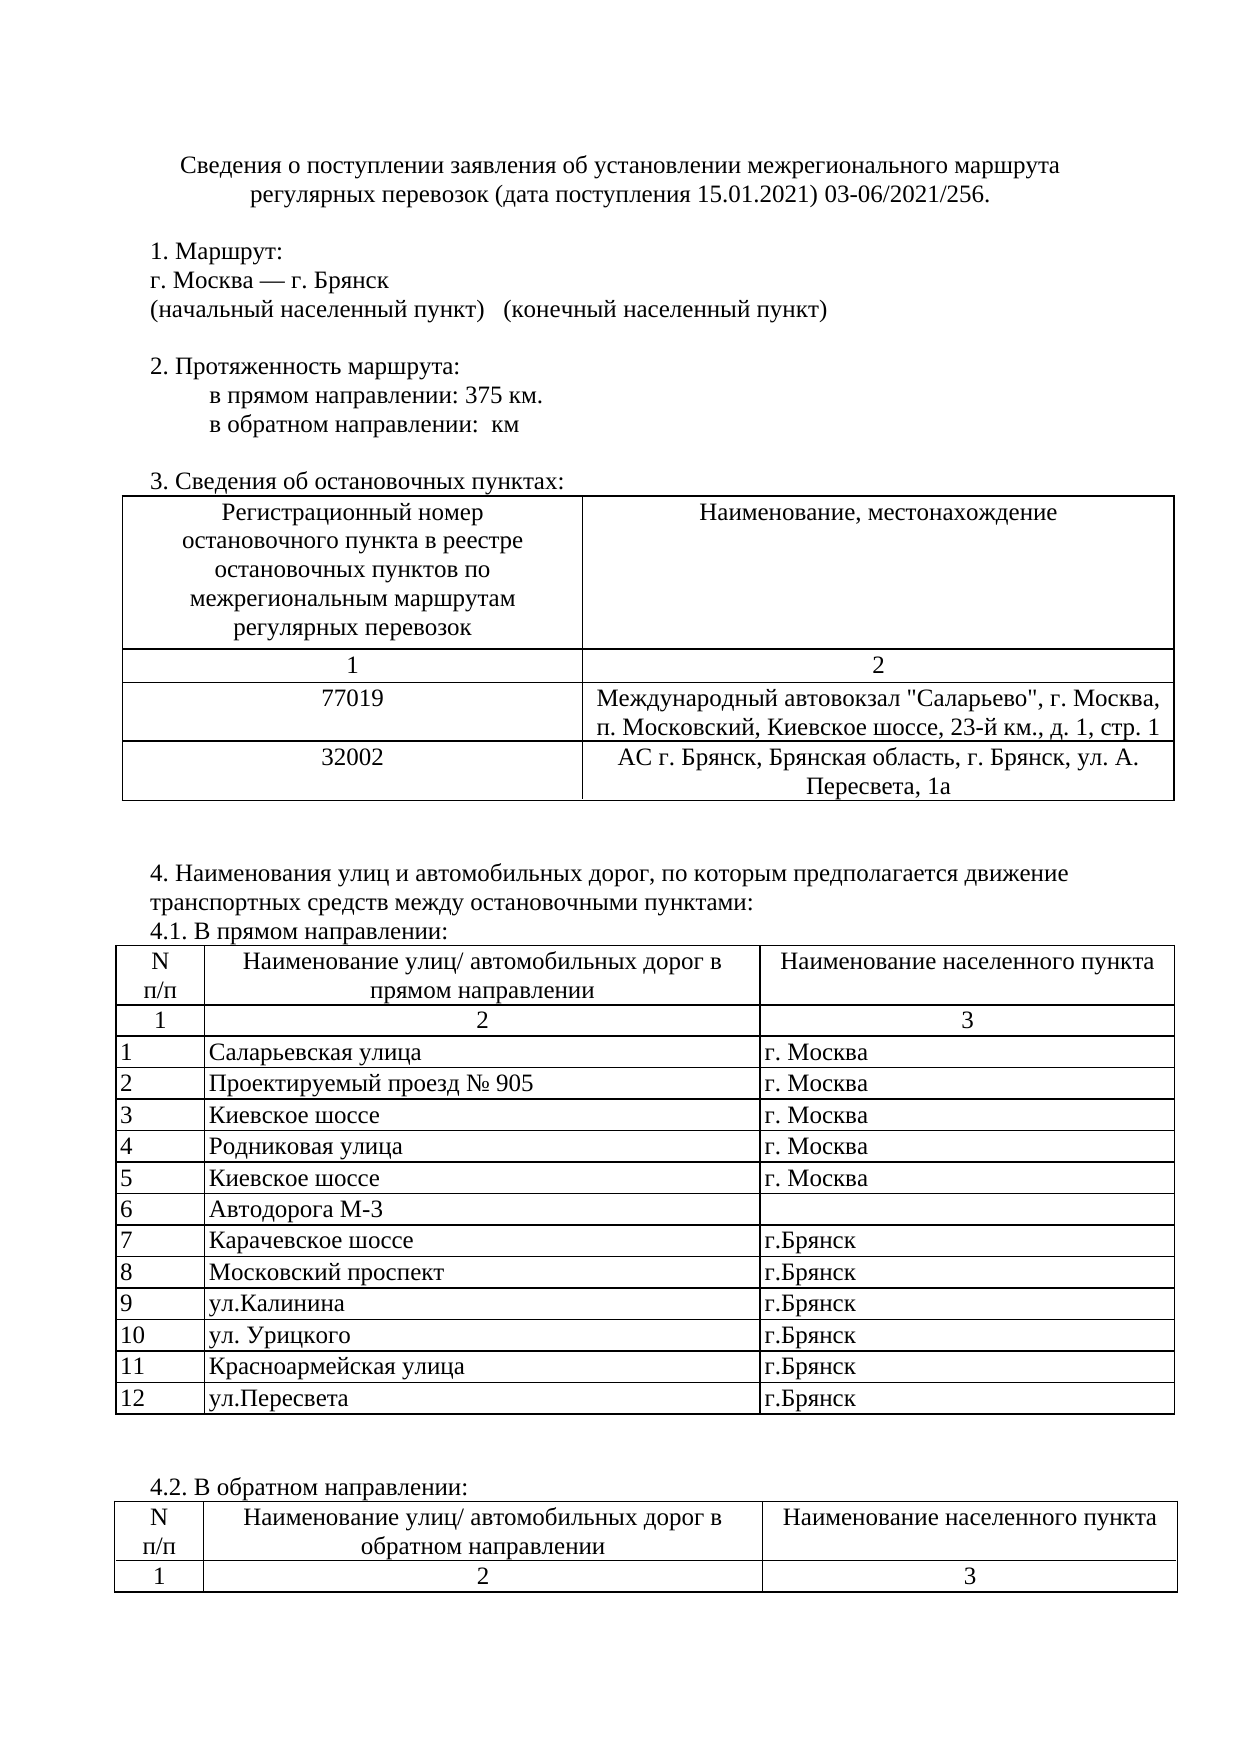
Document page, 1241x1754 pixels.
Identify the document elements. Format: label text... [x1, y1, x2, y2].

table_cell 2 [117, 1068, 204, 1098]
table_header Наименование населенного пункта [763, 1502, 1177, 1560]
table_cell г. Москва [761, 1163, 1174, 1193]
text 4.2. В обратном направлении: [150, 1472, 1090, 1501]
table_cell г.Брянск [761, 1352, 1174, 1381]
table_cell 6 [117, 1194, 204, 1224]
table_cell Карачевское шоссе [205, 1226, 759, 1256]
table_header Наименование улиц/ автомобильных дорог в обратном направлении [204, 1502, 762, 1560]
table_header Наименование, местонахождение [583, 497, 1173, 648]
table_cell г. Москва [761, 1037, 1174, 1067]
table_cell 32002 [123, 742, 582, 799]
table_cell ул.Калинина [205, 1289, 759, 1318]
text 1. Маршрут: [150, 236, 1090, 265]
table_cell 9 [117, 1289, 204, 1318]
text в обратном направлении: км [150, 409, 1090, 437]
text в прямом направлении: 375 км. [150, 380, 1090, 409]
table_header Регистрационный номер остановочного пункта в реестре остановочных пунктов по межрегиональным маршрутам регулярных перевозок [123, 497, 582, 648]
table_cell 1 [117, 1006, 204, 1035]
table_cell 3 [763, 1560, 1177, 1591]
table_cell 3 [761, 1006, 1174, 1035]
text 4. Наименования улиц и автомобильных дорог, по которым предполагается движение транспортных средств между остановочными пунктами: [150, 858, 1090, 916]
table_header Наименование улиц/ автомобильных дорог в прямом направлении [205, 946, 759, 1004]
table_cell Родниковая улица [205, 1131, 759, 1161]
table_cell 10 [117, 1320, 204, 1350]
table_cell 1 [123, 650, 582, 681]
text 2. Протяженность маршрута: [150, 351, 1090, 380]
table_cell г. Москва [761, 1068, 1174, 1098]
table_cell г.Брянск [761, 1289, 1174, 1318]
table_cell 1 [117, 1037, 204, 1067]
table_cell 12 [117, 1383, 204, 1413]
table_cell Саларьевская улица [205, 1037, 759, 1067]
table_header N п/п [115, 1502, 203, 1560]
table_cell Автодорога М-3 [205, 1194, 759, 1224]
text г. Москва — г. Брянск [150, 265, 1090, 294]
table_cell г.Брянск [761, 1383, 1174, 1413]
table_cell Московский проспект [205, 1257, 759, 1287]
table_cell г.Брянск [761, 1320, 1174, 1350]
table_cell 2 [204, 1561, 762, 1591]
text 4.1. В прямом направлении: [150, 916, 1090, 945]
table_cell ул. Урицкого [205, 1320, 759, 1350]
table_cell 7 [117, 1226, 204, 1256]
table_header Наименование населенного пункта [761, 946, 1174, 1004]
text (начальный населенный пункт) (конечный населенный пункт) [150, 294, 1090, 322]
table_cell Международный автовокзал "Саларьево", г. Москва, п. Московский, Киевское шоссе, 23-й км., д. 1, стр. 1 [583, 683, 1173, 740]
table_cell 1 [115, 1561, 203, 1591]
table_cell АС г. Брянск, Брянская область, г. Брянск, ул. А. Пересвета, 1а [583, 742, 1173, 799]
table_cell г.Брянск [761, 1226, 1174, 1256]
table_cell 5 [117, 1163, 204, 1193]
table_cell 8 [117, 1257, 204, 1287]
table_cell Киевское шоссе [205, 1100, 759, 1130]
table_cell 77019 [123, 683, 582, 740]
table_cell Киевское шоссе [205, 1163, 759, 1193]
table_cell 11 [117, 1352, 204, 1381]
text Сведения о поступлении заявления об установлении межрегионального маршрута регулярных перевозок (дата поступления 15.01.2021) 03-06/2021/256. [150, 150, 1090, 207]
table_cell 2 [583, 650, 1173, 681]
table_cell г. Москва [761, 1100, 1174, 1130]
table_cell 4 [117, 1131, 204, 1161]
table_cell 3 [117, 1100, 204, 1130]
table_header N п/п [117, 946, 204, 1004]
table_cell Красноармейская улица [205, 1352, 759, 1381]
text 3. Сведения об остановочных пунктах: [150, 466, 1090, 495]
table_cell [761, 1194, 1174, 1224]
table_cell Проектируемый проезд № 905 [205, 1068, 759, 1098]
table_cell г.Брянск [761, 1257, 1174, 1287]
table_cell ул.Пересвета [205, 1383, 759, 1413]
table_cell 2 [205, 1006, 759, 1035]
table_cell г. Москва [761, 1131, 1174, 1161]
